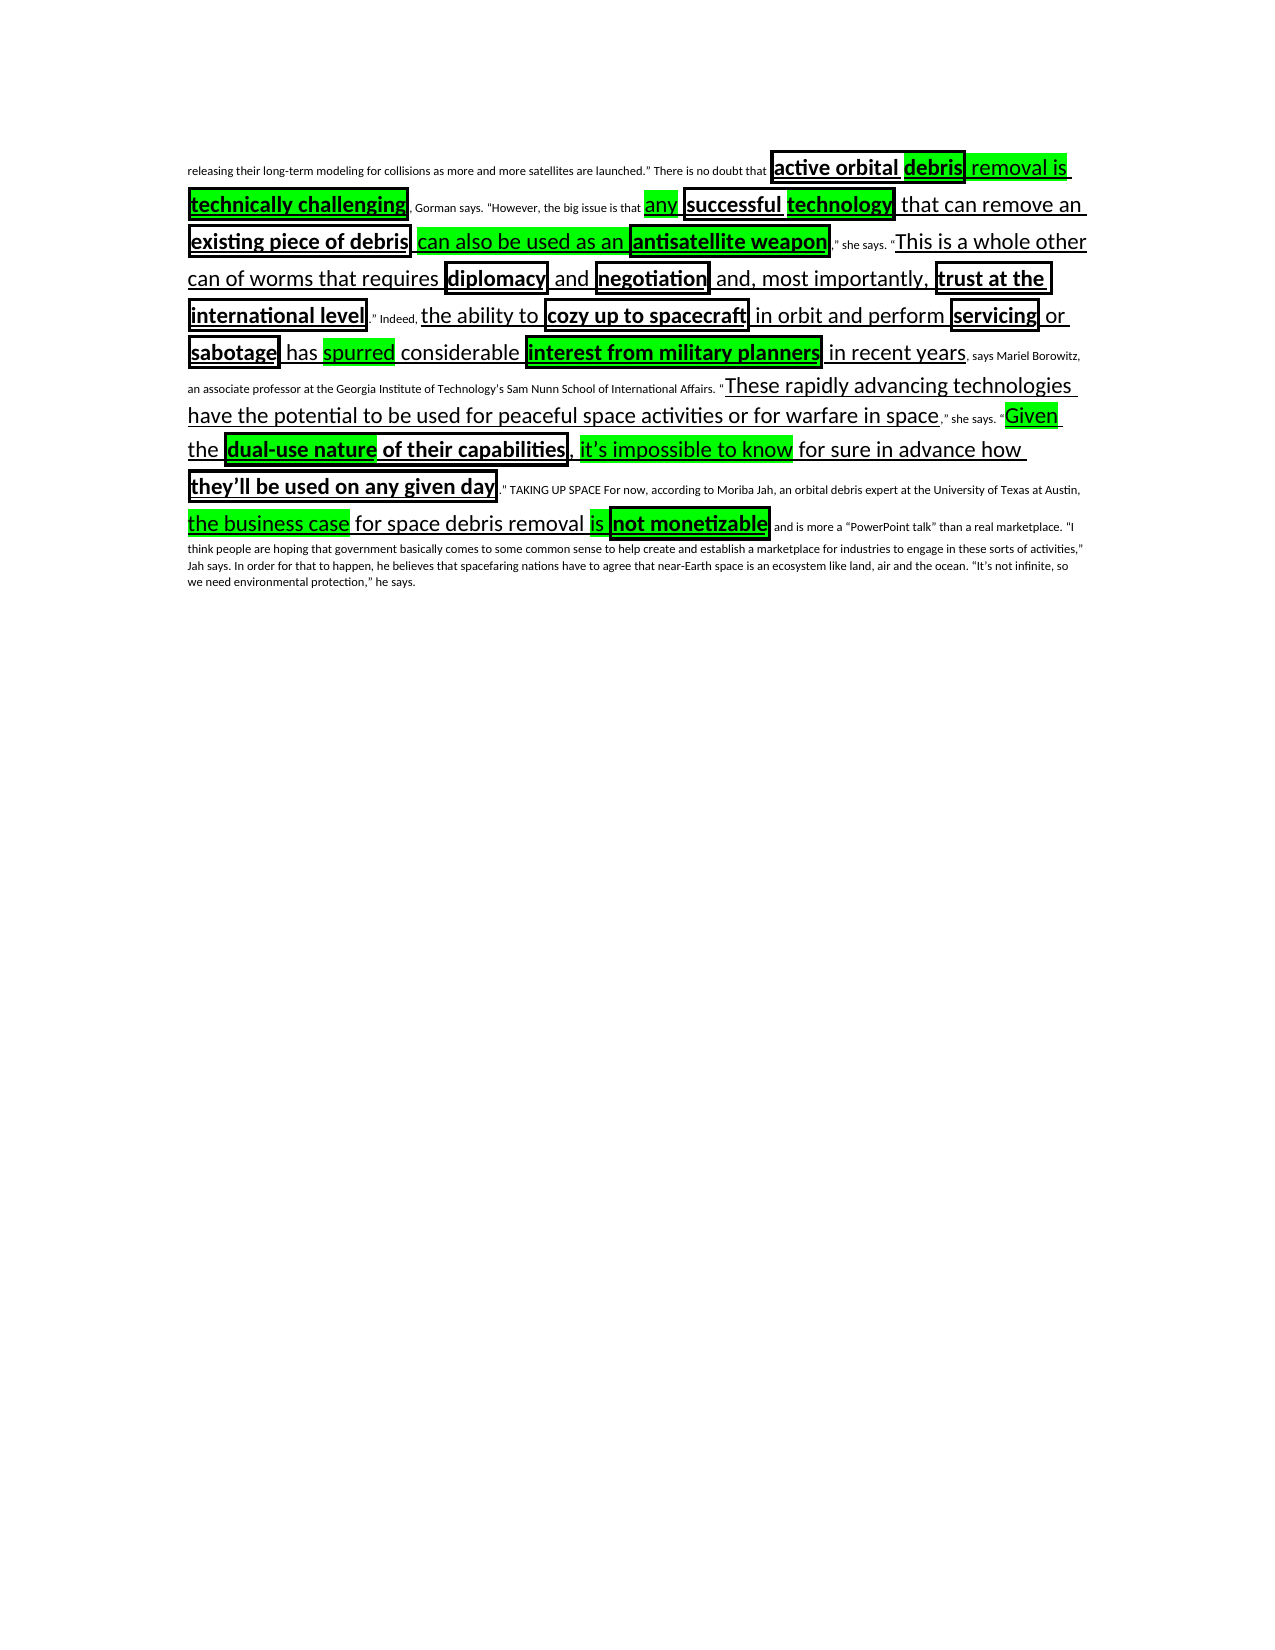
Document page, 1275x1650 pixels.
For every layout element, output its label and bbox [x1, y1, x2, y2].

text [187, 150, 1087, 590]
